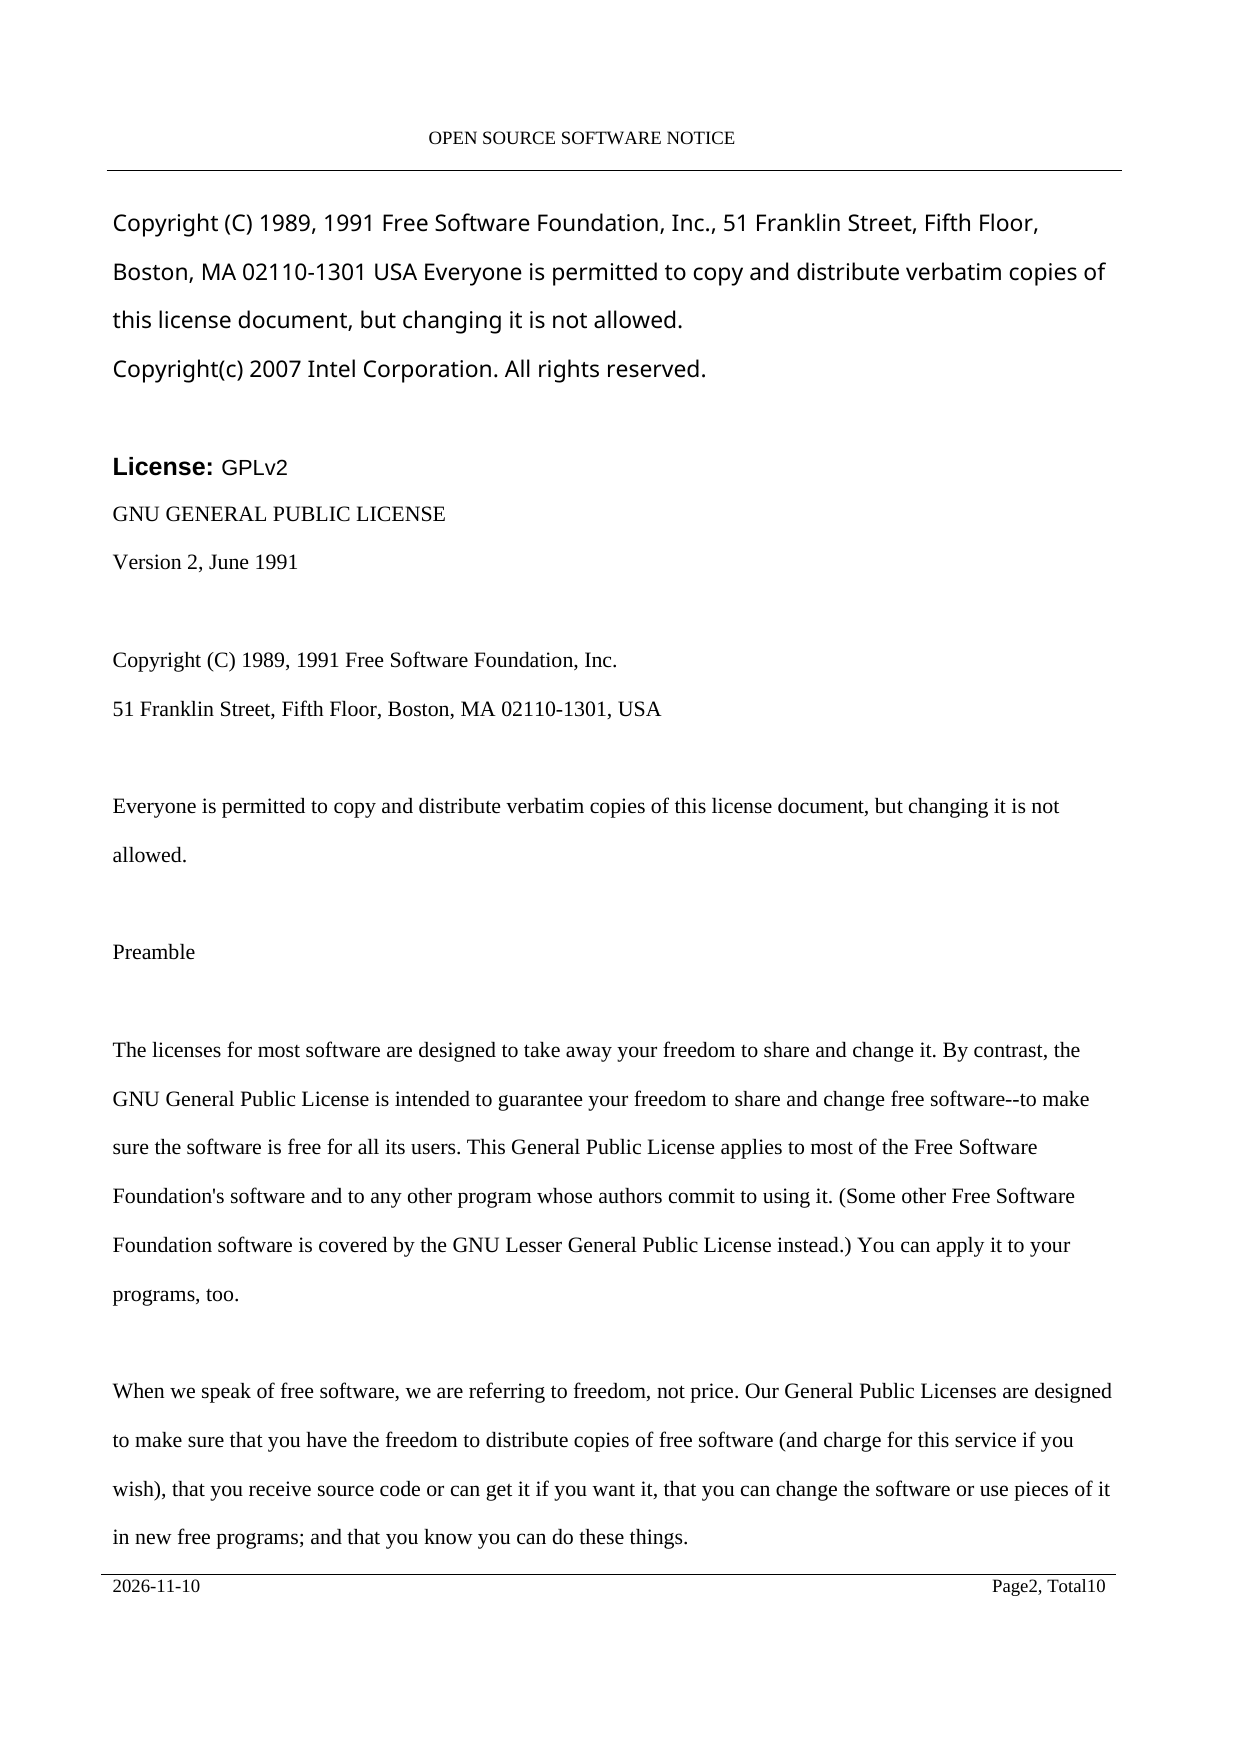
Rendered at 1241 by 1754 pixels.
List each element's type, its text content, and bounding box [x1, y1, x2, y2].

text License: GPLv2 [112, 450, 1128, 483]
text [112, 497, 1128, 1553]
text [112, 206, 1128, 434]
